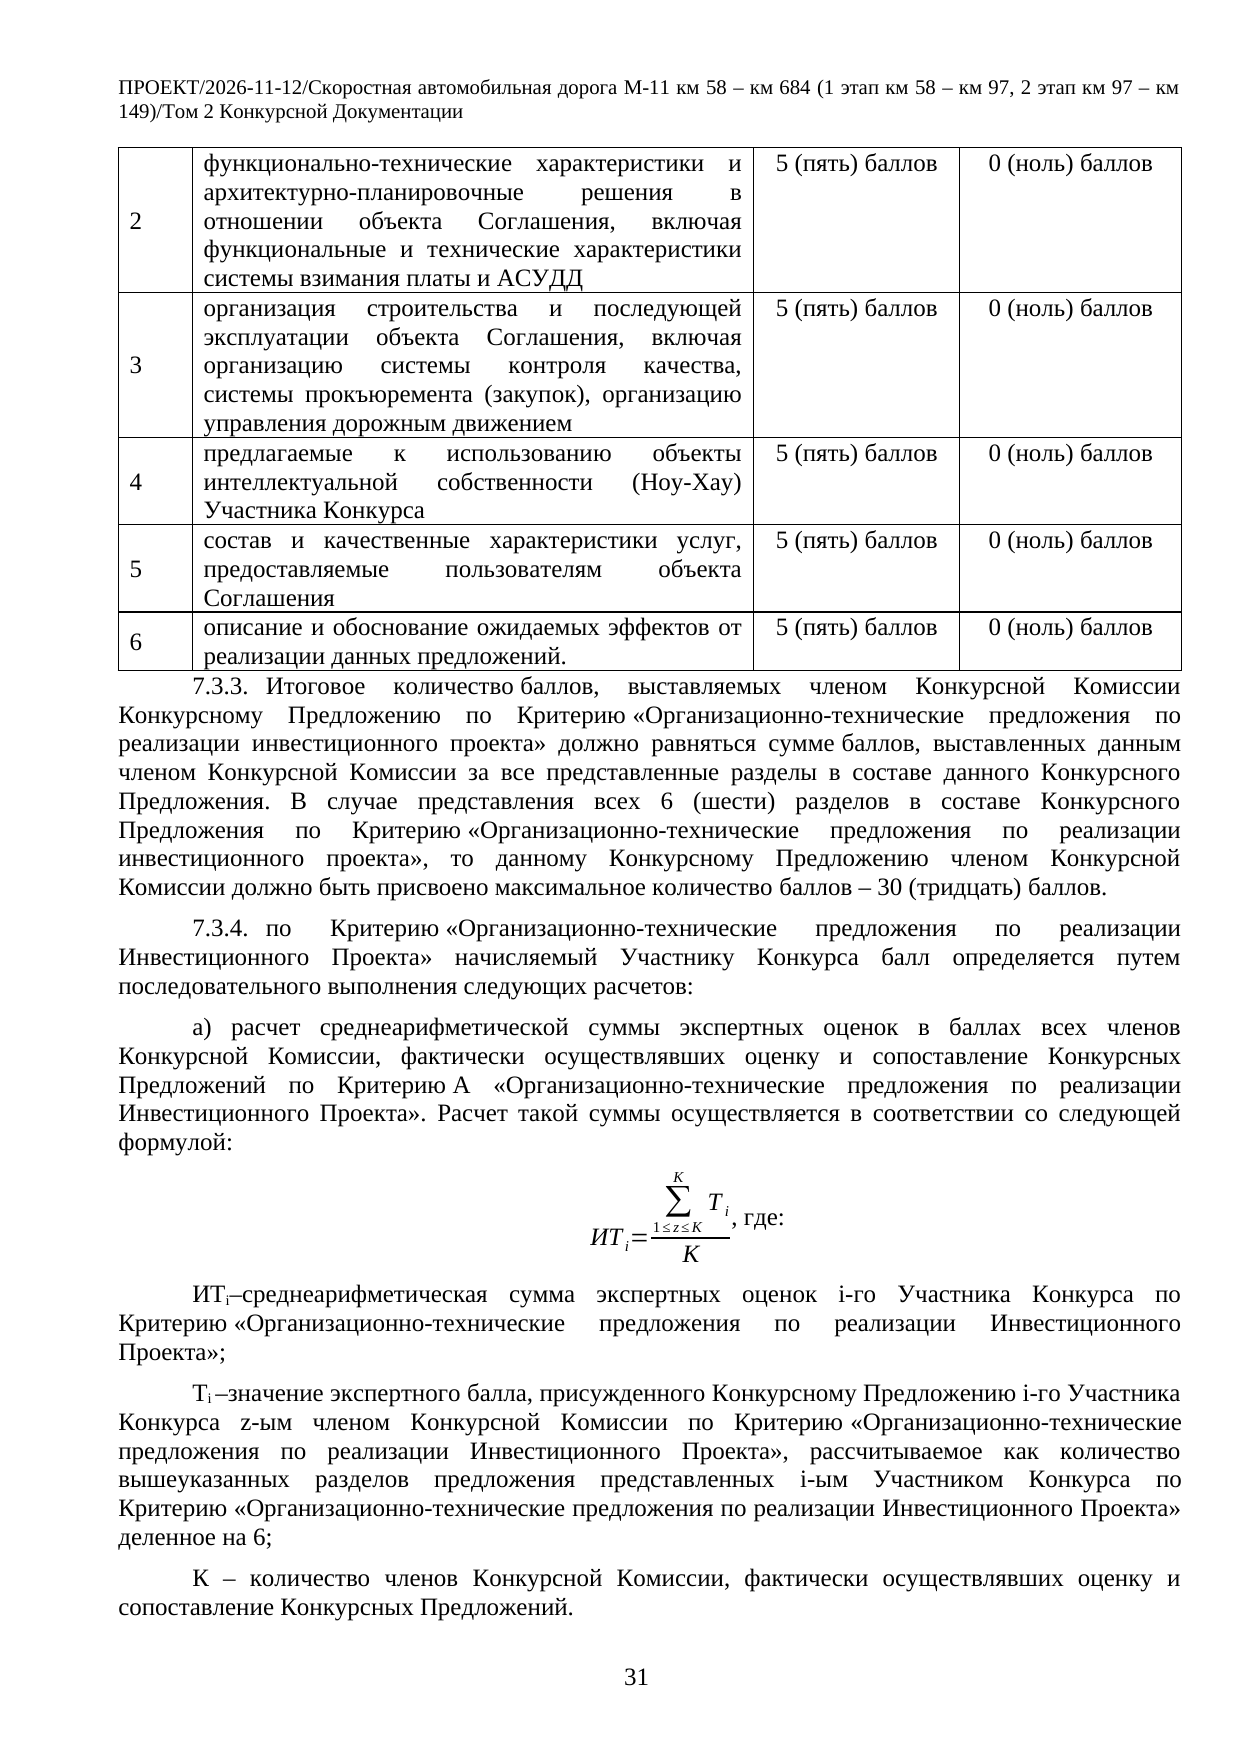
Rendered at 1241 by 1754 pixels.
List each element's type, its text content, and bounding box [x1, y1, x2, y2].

table_cell 0 (ноль) баллов [960, 148, 1181, 292]
table_cell описание и обоснование ожидаемых эффектов от реализации данных предложений. [193, 613, 753, 670]
table_cell 5 [119, 525, 192, 611]
text К – количество членов Конкурсной Комиссии, фактически осуществлявших оценку и сопоставление Конкурсных Предложений. [118, 1563, 1182, 1621]
table_cell 0 (ноль) баллов [960, 525, 1181, 611]
table_cell 5 (пять) баллов [754, 613, 959, 670]
table_cell 5 (пять) баллов [754, 148, 959, 292]
table_cell организация строительства и последующей эксплуатации объекта Соглашения, включая организацию системы контроля качества, системы прокъюремента (закупок), организацию управления дорожным движением [193, 293, 753, 437]
table_cell 2 [119, 148, 192, 292]
text а) расчет среднеарифметической суммы экспертных оценок в баллах всех членов Конкурсной Комиссии, фактически осуществлявших оценку и сопоставление Конкурсных Предложений по Критерию А «Организационно-технические предложения по реализации Инвестиционного Проекта». Расчет такой суммы осуществляется в соответствии со следующей формулой: [118, 1012, 1182, 1156]
table_cell 4 [119, 438, 192, 524]
table_cell предлагаемые к использованию объекты интеллектуальной собственности (Ноу-Хау) Участника Конкурса [193, 438, 753, 524]
table_cell 0 (ноль) баллов [960, 613, 1181, 670]
table_cell функционально-технические характеристики и архитектурно-планировочные решения в отношении объекта Соглашения, включая функциональные и технические характеристики системы взимания платы и АСУДД [193, 148, 753, 292]
list Итоговое количество баллов, выставляемых членом Конкурсной Комиссии Конкурсному Предложению по Критерию «Организационно-технические предложения по реализации инвестиционного проекта» должно равняться сумме баллов, выставленных данным членом Конкурсной Комиссии за все представленные разделы в составе данного Конкурсного Предложения. В случае представления всех 6 (шести) разделов в составе Конкурсного Предложения по Критерию «Организационно-технические предложения по реализации инвестиционного проекта», то данному Конкурсному Предложению членом Конкурсной Комиссии должно быть присвоено максимальное количество баллов – 30 (тридцать) баллов. [118, 671, 1181, 901]
table_cell 5 (пять) баллов [754, 525, 959, 611]
text Ti –значение экспертного балла, присужденного Конкурсному Предложению i-го Участника Конкурса z-ым членом Конкурсной Комиссии по Критерию «Организационно-технические предложения по реализации Инвестиционного Проекта», рассчитываемое как количество вышеуказанных разделов предложения представленных i-ым Участником Конкурса по Критерию «Организационно-технические предложения по реализации Инвестиционного Проекта» деленное на 6; [118, 1378, 1182, 1551]
list по Критерию «Организационно-технические предложения по реализации Инвестиционного Проекта» начисляемый Участнику Конкурса балл определяется путем последовательного выполнения следующих расчетов: [118, 913, 1181, 1000]
text , где: [118, 1168, 1182, 1267]
table_cell 5 (пять) баллов [754, 438, 959, 524]
table_cell 6 [119, 613, 192, 670]
table_cell состав и качественные характеристики услуг, предоставляемые пользователям объекта Соглашения [193, 525, 753, 611]
table_cell 5 (пять) баллов [754, 293, 959, 437]
table_cell 3 [119, 293, 192, 437]
table_cell 0 (ноль) баллов [960, 293, 1181, 437]
text ИТi–среднеарифметическая сумма экспертных оценок i-го Участника Конкурса по Критерию «Организационно-технические предложения по реализации Инвестиционного Проекта»; [118, 1279, 1182, 1366]
table_cell 0 (ноль) баллов [960, 438, 1181, 524]
